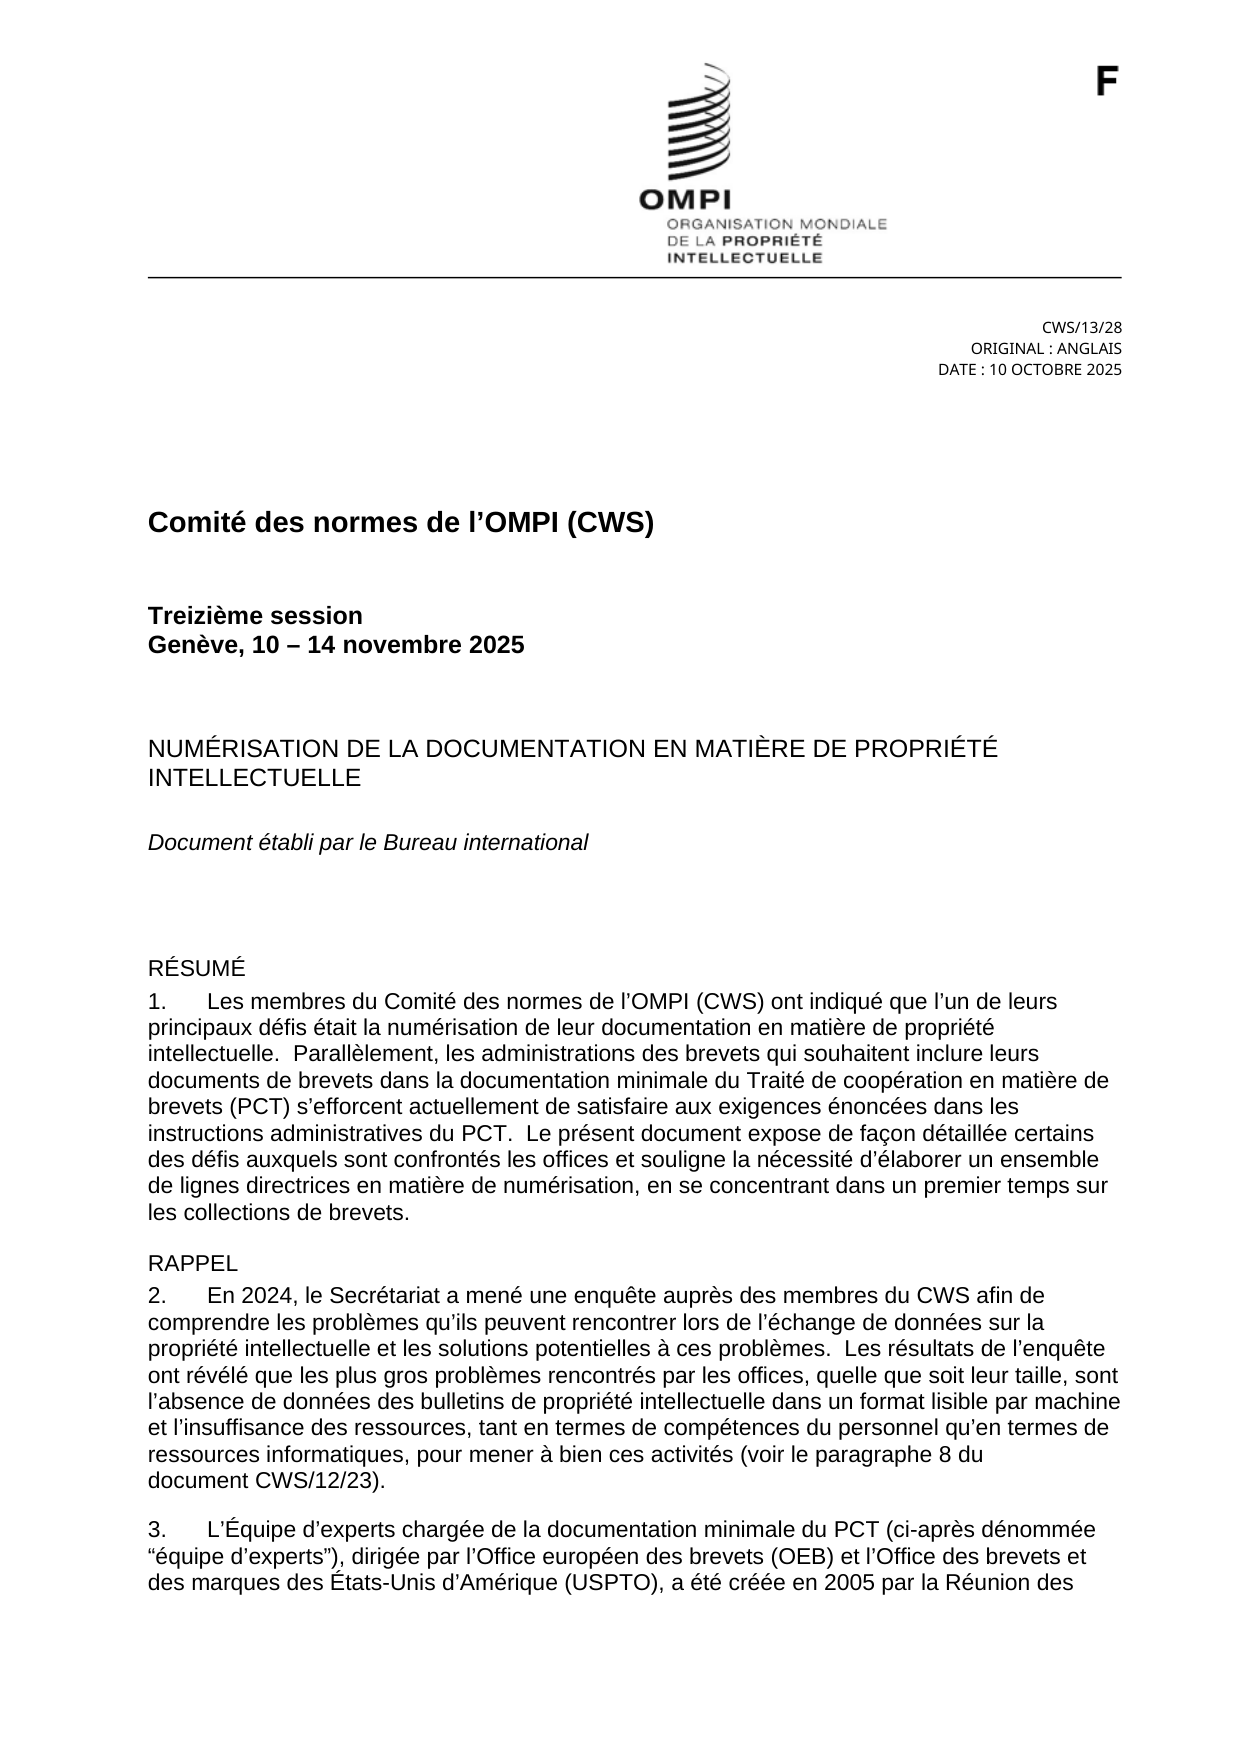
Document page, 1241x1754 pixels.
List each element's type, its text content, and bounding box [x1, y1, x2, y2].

text Treizième session [148, 601, 1122, 630]
text Comité des normes de l’OMPI (CWS) [148, 505, 1122, 539]
text Document établi par le Bureau international [148, 829, 1122, 855]
picture [638, 59, 1123, 278]
text Genève, 10 – 14 novembre 2025 [148, 630, 1122, 659]
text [148, 1516, 1122, 1595]
text CWS/13/28 [148, 316, 1122, 338]
text Numérisation de la documentation en matière de propriété intellectuelle [148, 734, 1122, 791]
subtitle Rappel [148, 1250, 1122, 1276]
text Date : 10 octobre 2025 [148, 359, 1122, 380]
text Les membres du Comité des normes de l’OMPI (CWS) ont indiqué que l’un de leurs principaux défis était la numérisation de leur documentation en matière de propriété intellectuelle. Parallèlement, les administrations des brevets qui souhaitent inclure leurs documents de brevets dans la documentation minimale du Traité de coopération en matière de brevets (PCT) s’efforcent actuellement de satisfaire aux exigences énoncées dans les instructions administratives du PCT. Le présent document expose de façon détaillée certains des défis auxquels sont confrontés les offices et souligne la nécessité d’élaborer un ensemble de lignes directrices en matière de numérisation, en se concentrant dans un premier temps sur les collections de brevets. [148, 988, 1122, 1225]
text Original : anglais [148, 338, 1122, 359]
text En 2024, le Secrétariat a mené une enquête auprès des membres du CWS afin de comprendre les problèmes qu’ils peuvent rencontrer lors de l’échange de données sur la propriété intellectuelle et les solutions potentielles à ces problèmes. Les résultats de l’enquête ont révélé que les plus gros problèmes rencontrés par les offices, quelle que soit leur taille, sont l’absence de données des bulletins de propriété intellectuelle dans un format lisible par machine et l’insuffisance des ressources, tant en termes de compétences du personnel qu’en termes de ressources informatiques, pour mener à bien ces activités (voir le paragraphe 8 du document CWS/12/23). [148, 1282, 1122, 1493]
subtitle Résumé [148, 955, 1122, 981]
